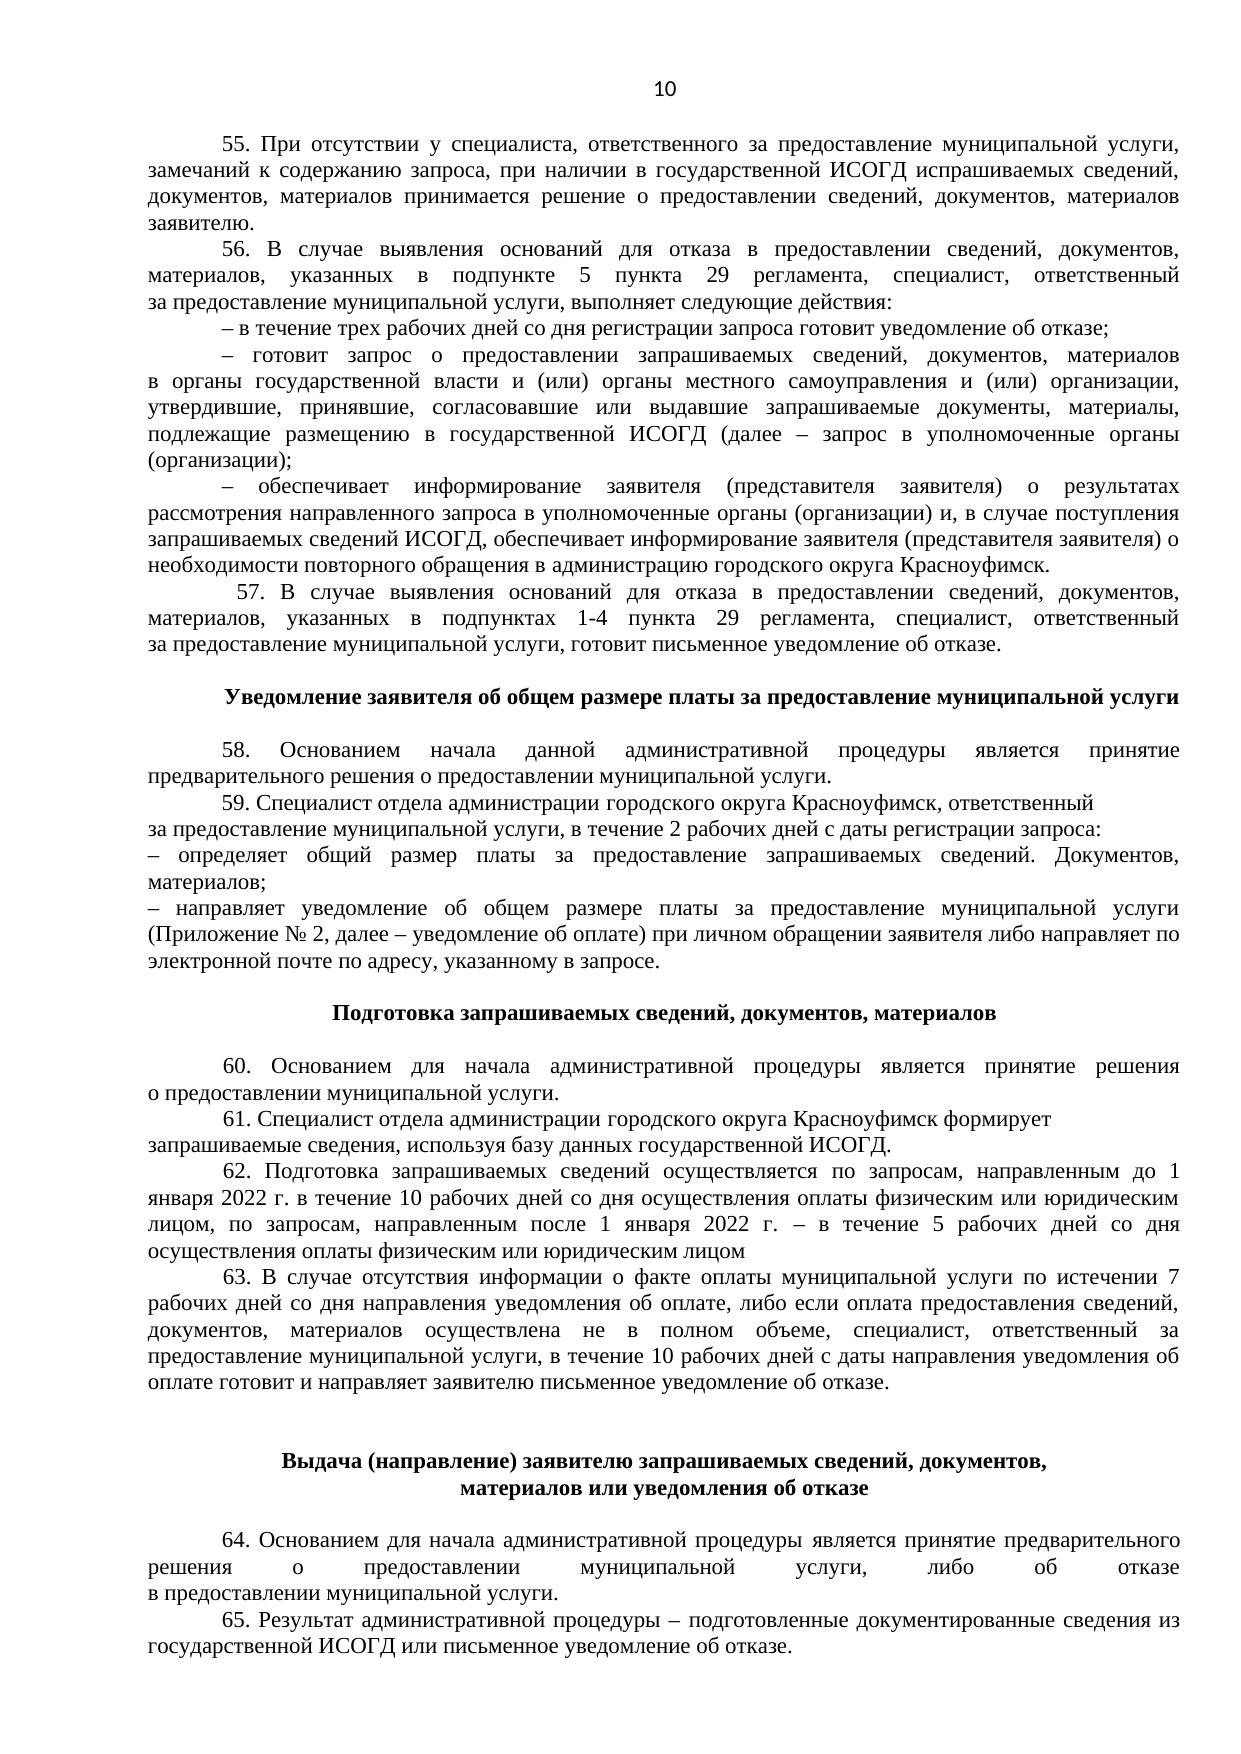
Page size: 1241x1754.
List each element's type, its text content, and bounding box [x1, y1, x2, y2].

text запрашиваемые сведения, используя базу данных государственной ИСОГД. [148, 1131, 1181, 1158]
text 65. Результат административной процедуры – подготовленные документированные сведения из государственной ИСОГД или письменное уведомление об отказе. [148, 1606, 1181, 1658]
text 59. Специалист отдела администрации городского округа Красноуфимск, ответственный [148, 789, 1181, 815]
text 61. Специалист отдела администрации городского округа Красноуфимск формирует [221, 1105, 1181, 1131]
text – готовит запрос о предоставлении запрашиваемых сведений, документов, материалов в органы государственной власти и (или) органы местного самоуправления и (или) организации, утвердившие, принявшие, согласовавшие или выдавшие запрашиваемые документы, материалы, подлежащие размещению в государственной ИСОГД (далее – запрос в уполномоченные органы (организации); [148, 341, 1181, 472]
text 58. Основанием начала данной административной процедуры является принятие предварительного решения о предоставлении муниципальной услуги. [148, 736, 1181, 789]
text Выдача (направление) заявителю запрашиваемых сведений, документов, [148, 1447, 1181, 1474]
text 64. Основанием для начала административной процедуры является принятие предварительного решения о предоставлении муниципальной услуги, либо об отказе в предоставлении муниципальной услуги. [148, 1527, 1181, 1606]
text за предоставление муниципальной услуги, в течение 2 рабочих дней с даты регистрации запроса: [148, 815, 1181, 841]
text – обеспечивает информирование заявителя (представителя заявителя) о результатах рассмотрения направленного запроса в уполномоченные органы (организации) и, в случае поступления запрашиваемых сведений ИСОГД, обеспечивает информирование заявителя (представителя заявителя) о необходимости повторного обращения в администрацию городского округа Красноуфимск. [148, 472, 1181, 578]
text – в течение трех рабочих дней со дня регистрации запроса готовит уведомление об отказе; [148, 314, 1181, 341]
text 63. В случае отсутствия информации о факте оплаты муниципальной услуги по истечении 7 рабочих дней со дня направления уведомления об оплате, либо если оплата предоставления сведений, документов, материалов осуществлена не в полном объеме, специалист, ответственный за предоставление муниципальной услуги, в течение 10 рабочих дней с даты направления уведомления об оплате готовит и направляет заявителю письменное уведомление об отказе. [148, 1263, 1181, 1395]
text – определяет общий размер платы за предоставление запрашиваемых сведений. Документов, материалов; [148, 841, 1181, 894]
text 56. В случае выявления оснований для отказа в предоставлении сведений, документов, материалов, указанных в подпункте 5 пункта 29 регламента, специалист, ответственный за предоставление муниципальной услуги, выполняет следующие действия: [148, 235, 1181, 314]
text 55. При отсутствии у специалиста, ответственного за предоставление муниципальной услуги, замечаний к содержанию запроса, при наличии в государственной ИСОГД испрашиваемых сведений, документов, материалов принимается решение о предоставлении сведений, документов, материалов заявителю. [148, 130, 1181, 235]
text Подготовка запрашиваемых сведений, документов, материалов [148, 999, 1181, 1026]
text – направляет уведомление об общем размере платы за предоставление муниципальной услуги (Приложение № 2, далее – уведомление об оплате) при личном обращении заявителя либо направляет по электронной почте по адресу, указанному в запросе. [148, 894, 1181, 973]
text материалов или уведомления об отказе [148, 1474, 1181, 1500]
text 60. Основанием для начала административной процедуры является принятие решения о предоставлении муниципальной услуги. [148, 1052, 1181, 1105]
text Уведомление заявителя об общем размере платы за предоставление муниципальной услуги [148, 683, 1181, 709]
text 57. В случае выявления оснований для отказа в предоставлении сведений, документов, материалов, указанных в подпунктах 1-4 пункта 29 регламента, специалист, ответственный за предоставление муниципальной услуги, готовит письменное уведомление об отказе. [148, 578, 1181, 657]
text 62. Подготовка запрашиваемых сведений осуществляется по запросам, направленным до 1 января 2022 г. в течение 10 рабочих дней со дня осуществления оплаты физическим или юридическим лицом, по запросам, направленным после 1 января 2022 г. – в течение 5 рабочих дней со дня осуществления оплаты физическим или юридическим лицом [148, 1158, 1181, 1263]
